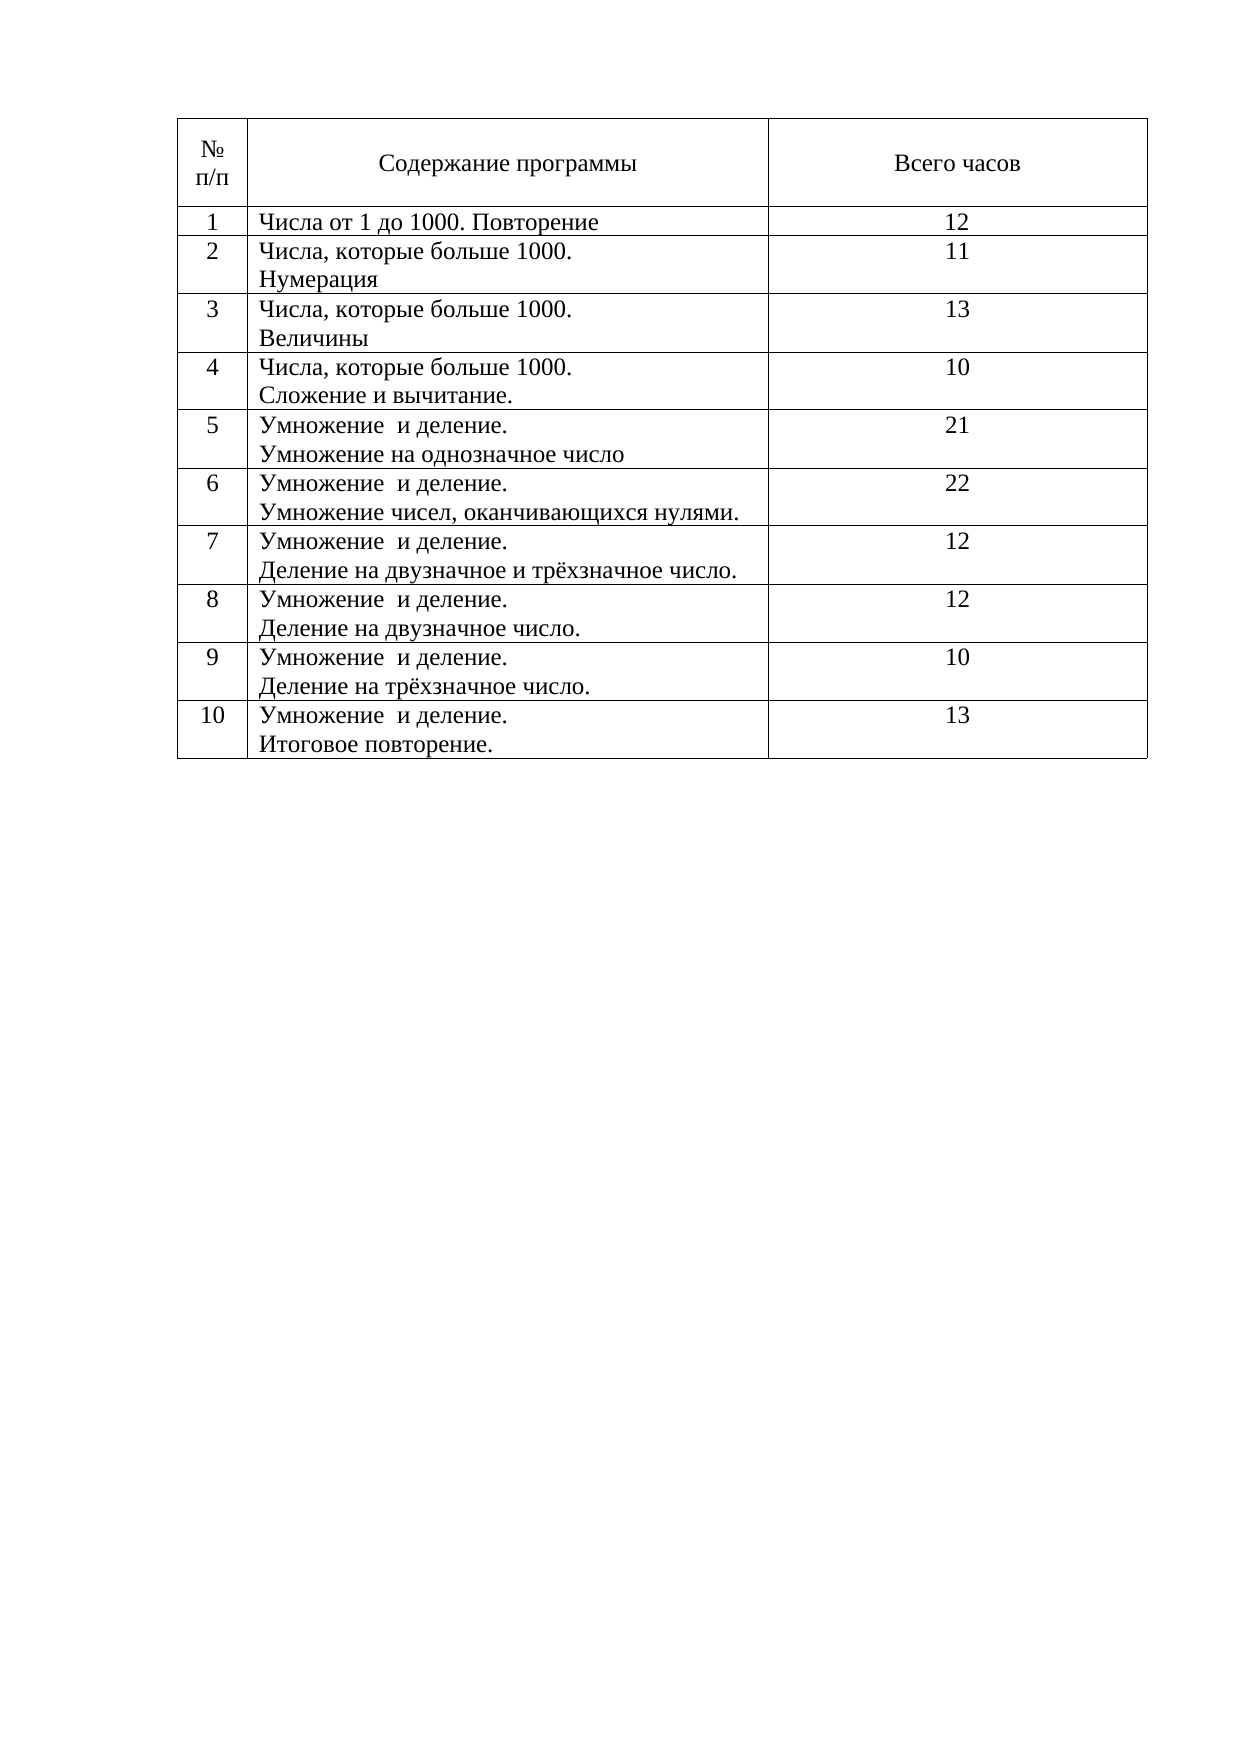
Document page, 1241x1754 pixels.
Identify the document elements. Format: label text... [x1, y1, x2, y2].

table_cell Умножение и деление. Деление на двузначное и трёхзначное число. [248, 526, 768, 583]
table_cell 10 [178, 701, 247, 757]
table_cell 7 [178, 526, 247, 583]
table_cell 10 [769, 643, 1147, 699]
table_cell 8 [178, 585, 247, 641]
table_cell 9 [178, 643, 247, 699]
table_cell 22 [769, 469, 1147, 525]
table_cell Числа от 1 до 1000. Повторение [248, 207, 768, 235]
table_cell 4 [178, 353, 247, 409]
table_header Содержание программы [248, 119, 768, 206]
table_cell 11 [769, 236, 1147, 293]
table_cell Умножение и деление. Умножение на однозначное число [248, 410, 768, 467]
table_cell 21 [769, 410, 1147, 467]
table_cell 12 [769, 207, 1147, 235]
table_cell 1 [178, 207, 247, 235]
table_cell 3 [178, 294, 247, 351]
table_header № п/п [178, 119, 247, 206]
table_cell Умножение и деление. Умножение чисел, оканчивающихся нулями. [248, 469, 768, 525]
table_cell 5 [178, 410, 247, 467]
table_header Всего часов [769, 119, 1147, 206]
table_cell 6 [178, 469, 247, 525]
table_cell 13 [769, 294, 1147, 351]
table_cell 12 [769, 526, 1147, 583]
table_cell Числа, которые больше 1000. Нумерация [248, 236, 768, 293]
table_cell 13 [769, 701, 1147, 757]
table_cell Умножение и деление. Деление на трёхзначное число. [248, 643, 768, 699]
table_cell 10 [769, 353, 1147, 409]
table_cell 12 [769, 585, 1147, 641]
table_cell Умножение и деление. Деление на двузначное число. [248, 585, 768, 641]
table_cell Умножение и деление. Итоговое повторение. [248, 701, 768, 757]
table_cell Числа, которые больше 1000. Сложение и вычитание. [248, 353, 768, 409]
table_cell Числа, которые больше 1000. Величины [248, 294, 768, 351]
table_cell 2 [178, 236, 247, 293]
